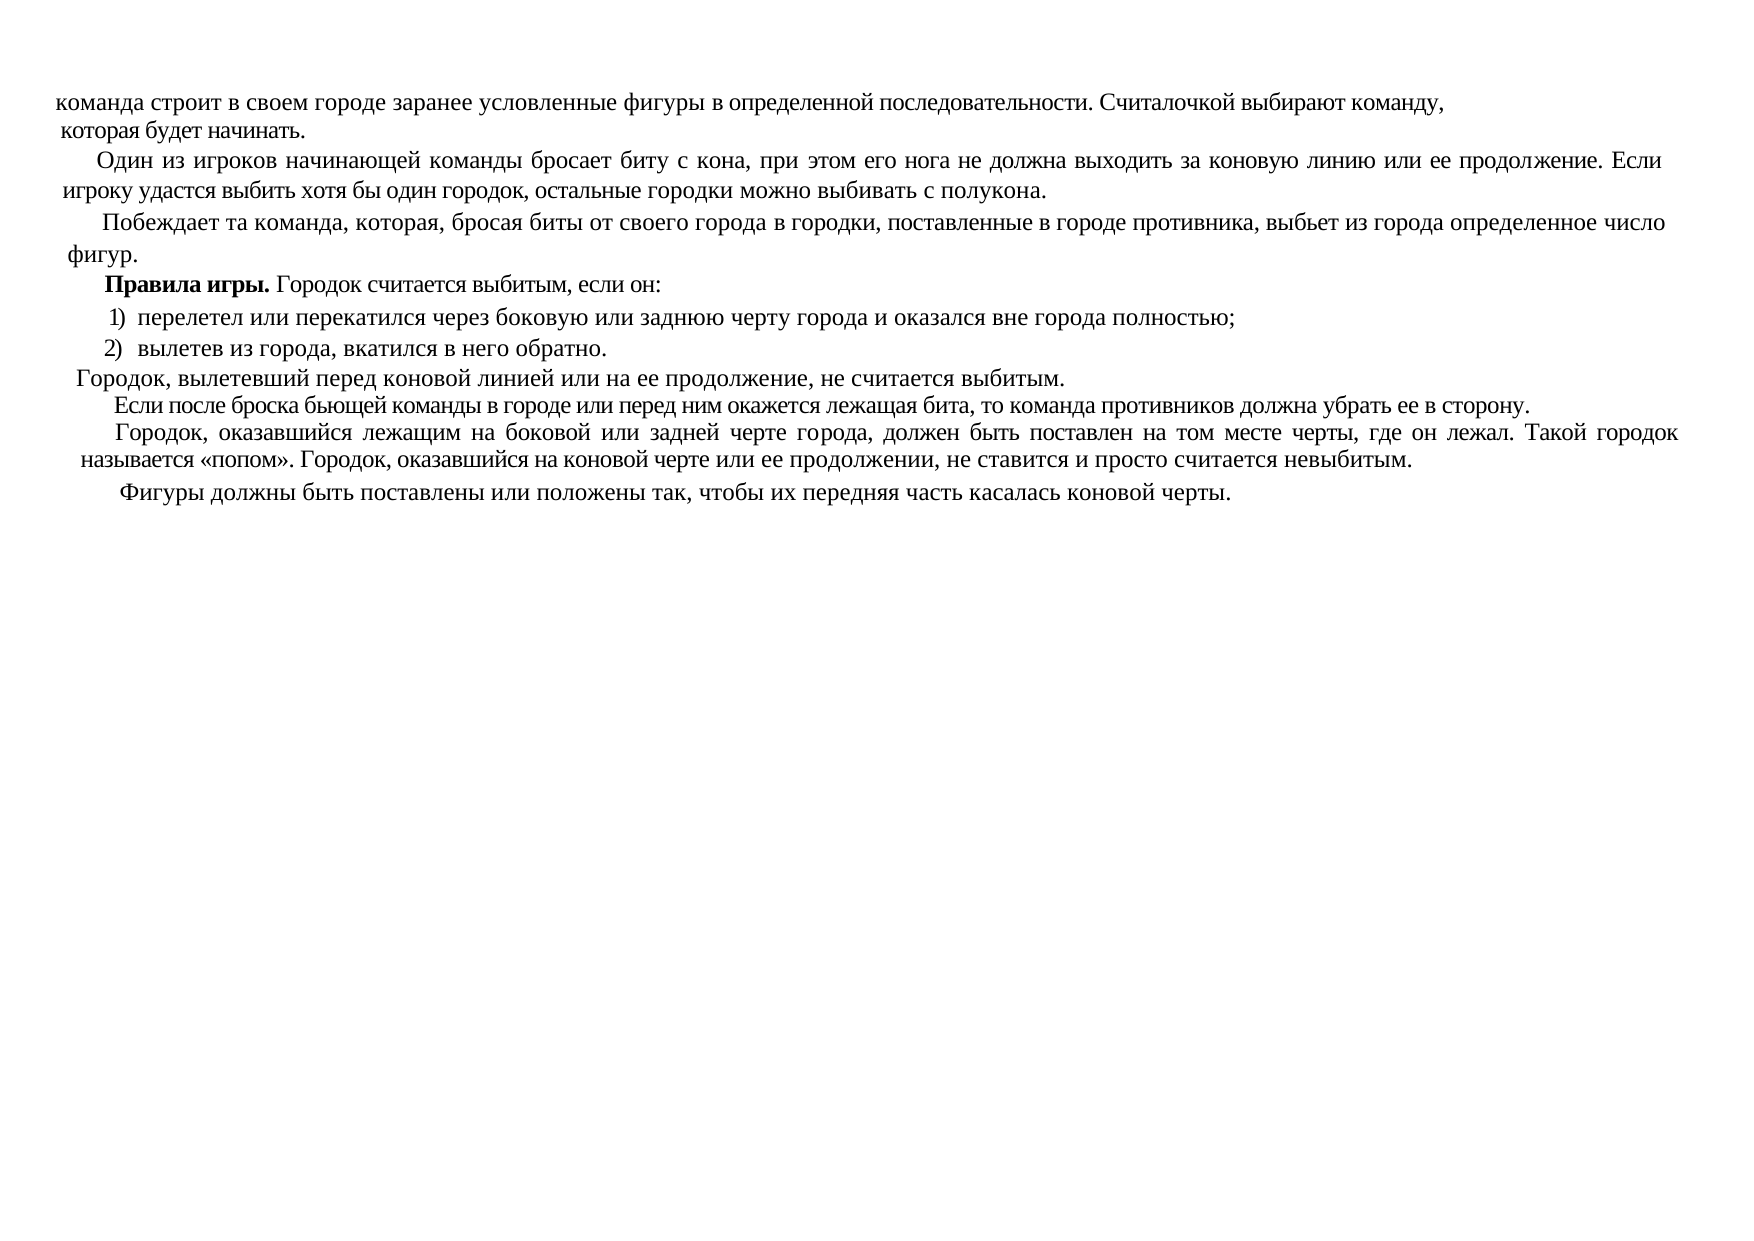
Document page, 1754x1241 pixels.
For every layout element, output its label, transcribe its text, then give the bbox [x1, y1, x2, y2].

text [55, 88, 1656, 116]
text Городок, оказавшийся лежащим на боковой или задней черте города, должен быть поставлен на том месте черты, где он лежал. Такой городок называется «попом». Городок, оказавшийся на коновой черте или ее продолжении, не ставится и просто считается невыбитым. [80, 419, 1680, 473]
text которая будет начинать. [60, 116, 1683, 144]
text Побеждает та команда, которая, бросая биты от своего города в городки, поставленные в городе противника, выбьет из города определенное число фигур. [67, 204, 1666, 269]
text 2) вылетев из города, вкатился в него обратно. Городок, вылетевший перед коновой линией или на ее продолжение, не считается выбитым. [76, 332, 1683, 392]
text 1) перелетел или перекатился через боковую или заднюю черту города и оказался вне города полностью; [72, 298, 1669, 332]
text Фигуры должны быть поставлены или положены так, чтобы их передняя часть касалась коновой черты. [86, 473, 1683, 507]
text Один из игроков начинающей команды бросает биту с кона, при этом его нога не должна выходить за коновую линию или ее продолжение. Если игроку удастся выбить хотя бы один городок, остальные городки можно выбивать с полукона. [62, 144, 1662, 204]
text Правила игры. Городок считается выбитым, если он: [104, 269, 1683, 298]
text Если после броска бьющей команды в городе или перед ним окажется лежащая бита, то команда противников должна убрать ее в сторону. [77, 392, 1675, 419]
